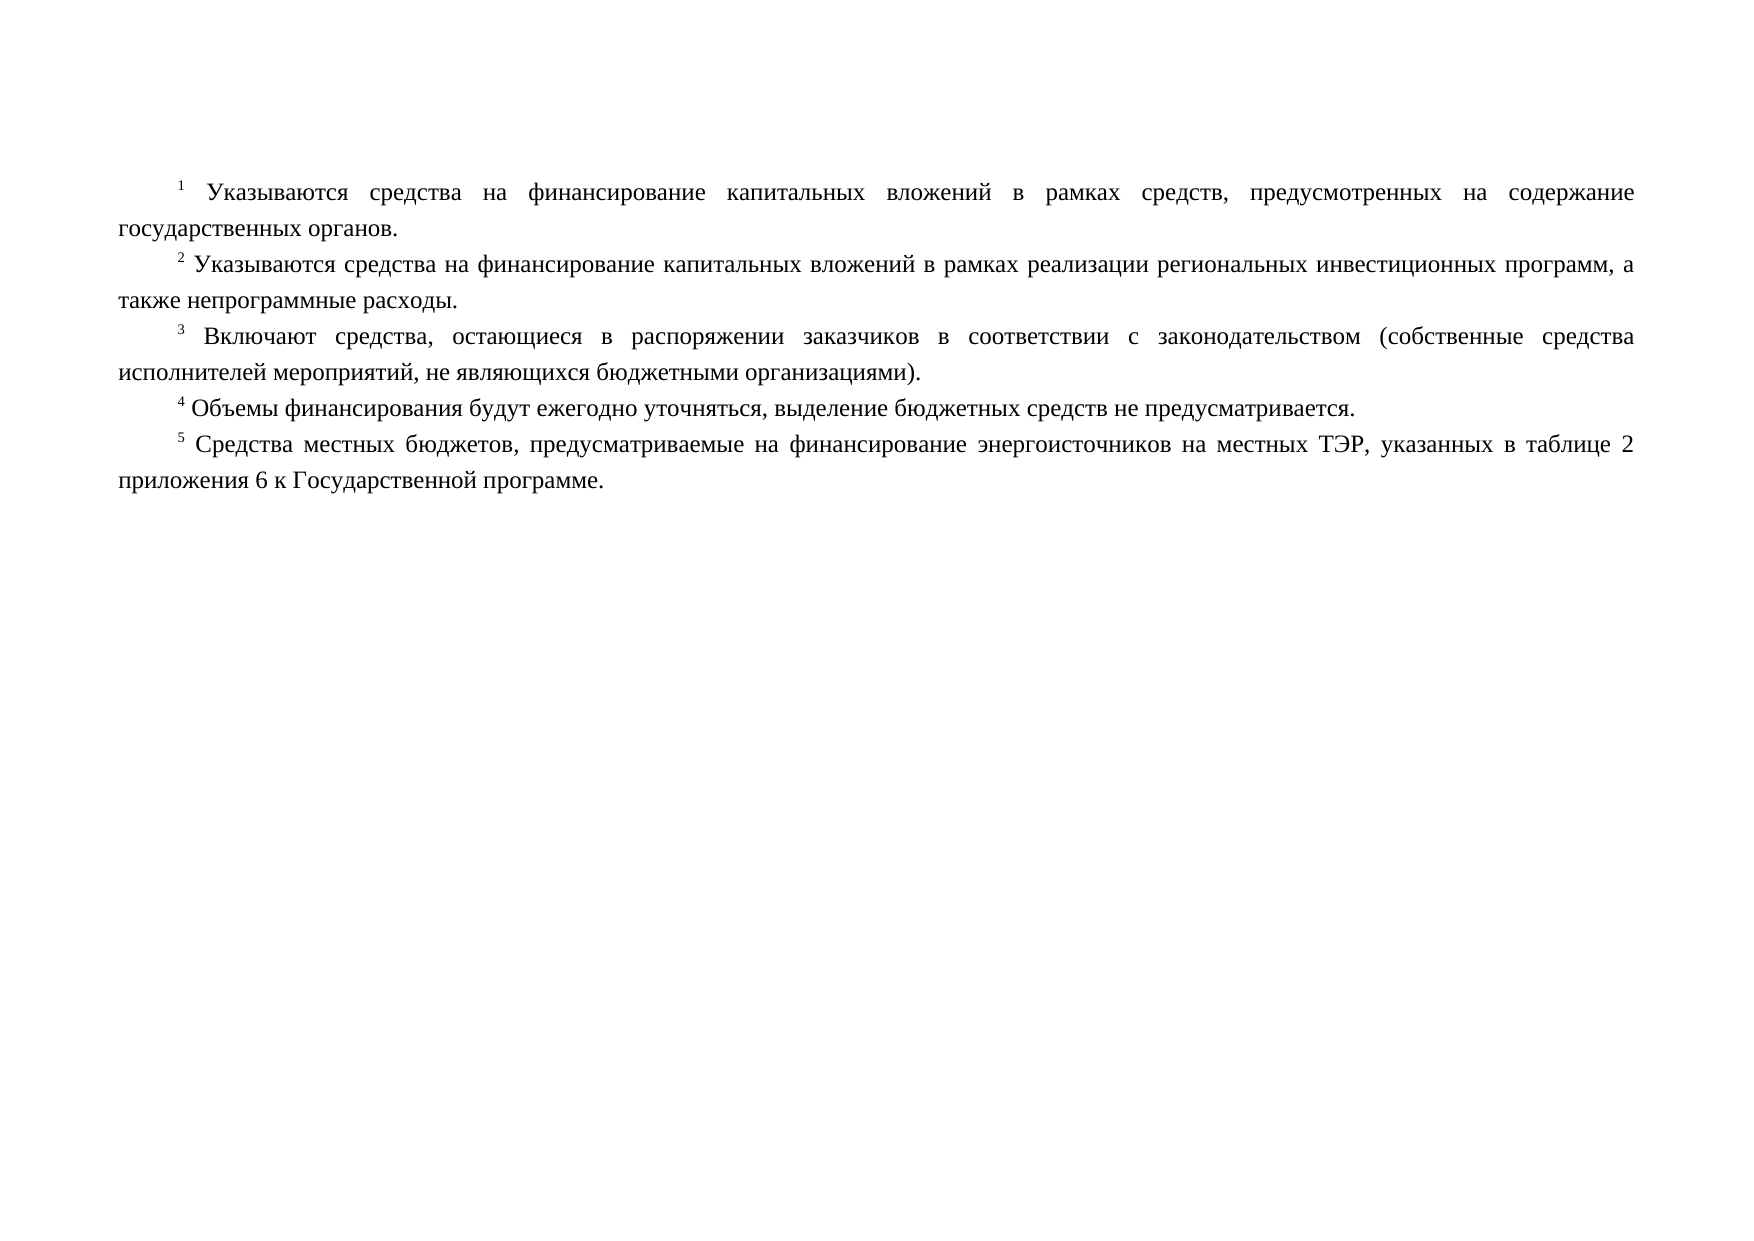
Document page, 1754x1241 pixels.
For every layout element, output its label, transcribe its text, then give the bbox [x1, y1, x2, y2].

text 5 Средства местных бюджетов, предусматриваемые на финансирование энергоисточников на местных ТЭР, указанных в таблице 2 приложения 6 к Государственной программе. [118, 429, 1636, 493]
text 2 Указываются средства на финансирование капитальных вложений в рамках реализации региональных инвестиционных программ, а также непрограммные расходы. [118, 249, 1636, 314]
text 1 Указываются средства на финансирование капитальных вложений в рамках средств, предусмотренных на содержание государственных органов. [118, 177, 1636, 242]
text 4 Объемы финансирования будут ежегодно уточняться, выделение бюджетных средств не предусматривается. [118, 393, 1636, 422]
text 3 Включают средства, остающиеся в распоряжении заказчиков в соответствии с законодательством (собственные средства исполнителей мероприятий, не являющихся бюджетными организациями). [118, 321, 1636, 386]
